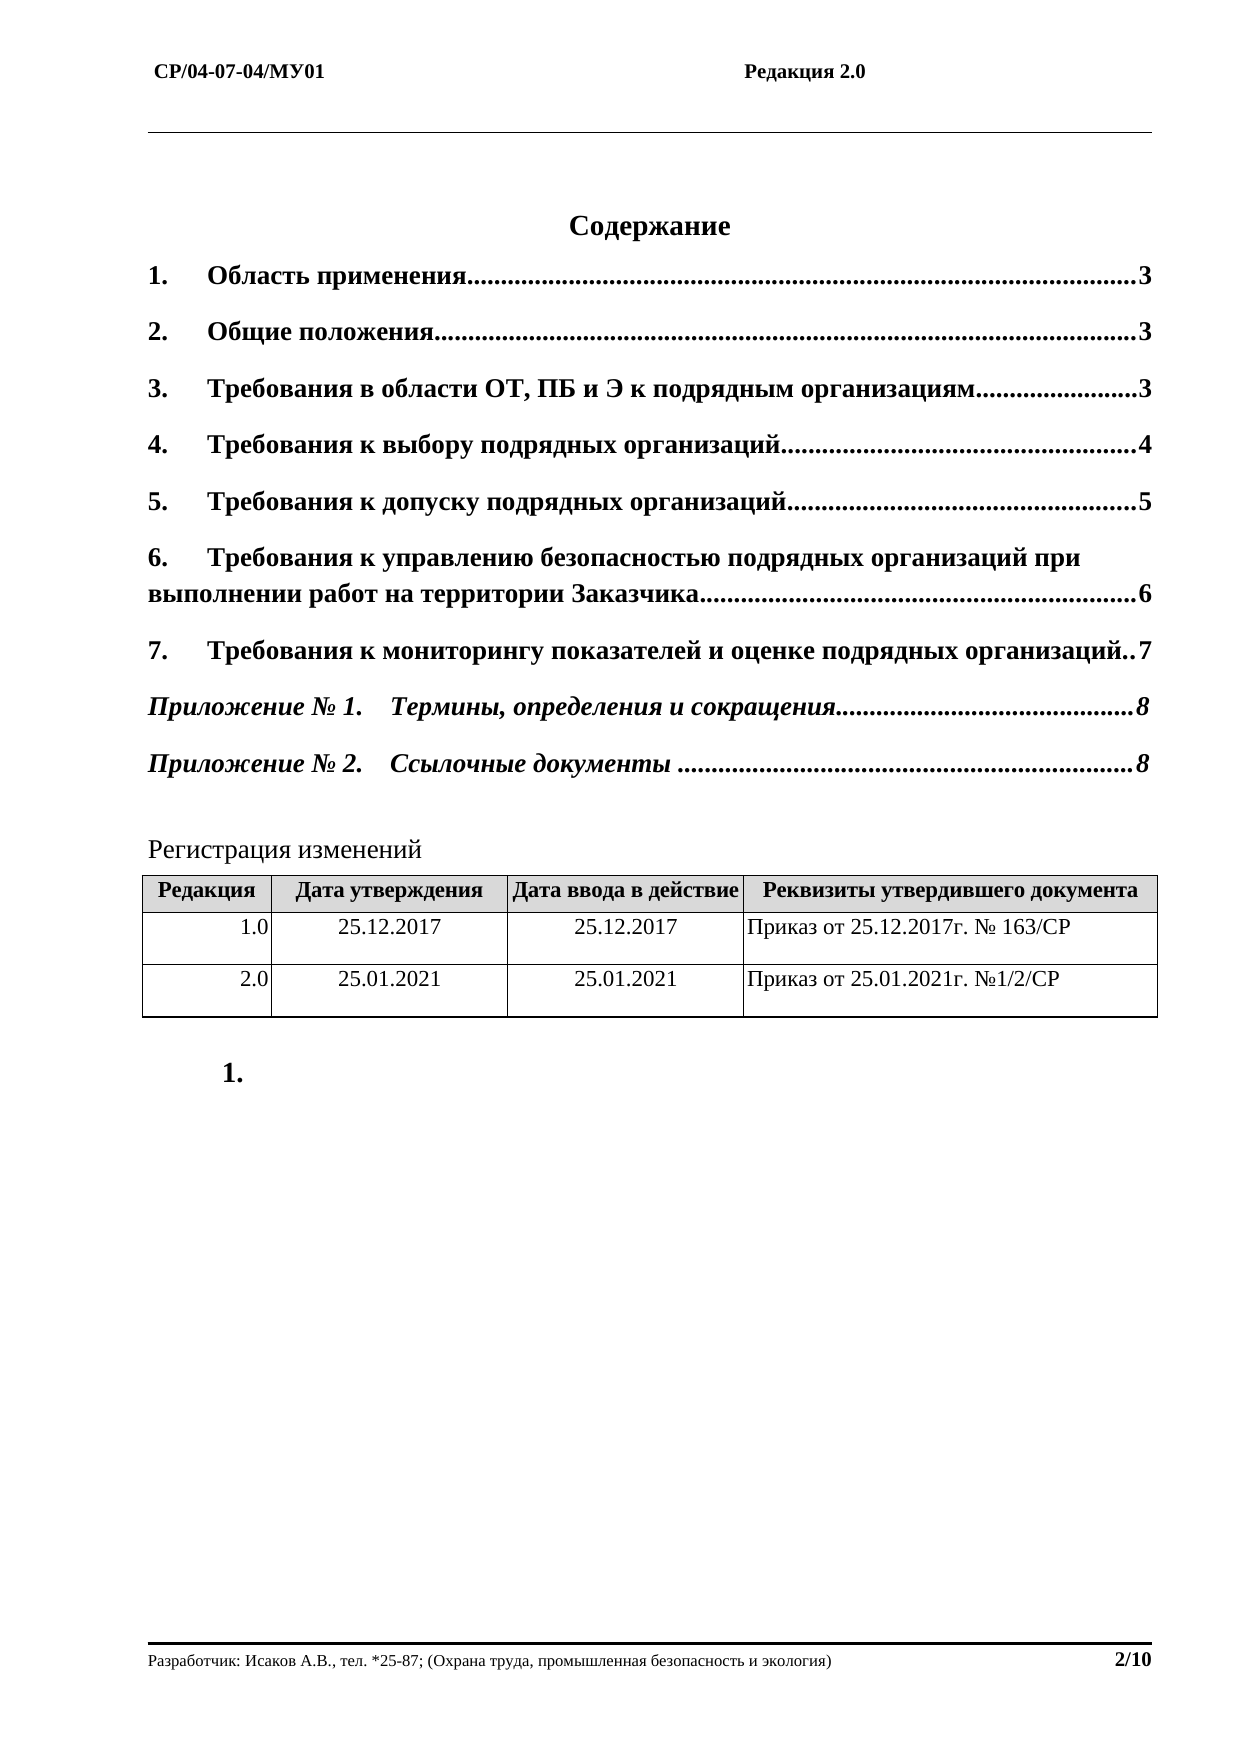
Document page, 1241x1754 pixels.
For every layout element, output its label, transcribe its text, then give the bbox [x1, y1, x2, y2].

table_cell Приказ от 25.12.2017г. № 163/СP [744, 913, 1157, 964]
table_cell 1.0 [143, 913, 271, 964]
text 7. Требования к мониторингу показателей и оценке подрядных организаций. 7 [148, 634, 1152, 665]
text Регистрация изменений [148, 833, 1152, 864]
table_header Редакция [143, 876, 271, 912]
text Термины, определения и сокращения 8 [148, 690, 1152, 722]
table_header Дата ввода в действие [508, 876, 743, 912]
table_cell 25.01.2021 [508, 965, 743, 1016]
table_cell 25.01.2021 [272, 965, 507, 1016]
text 3. Требования в области ОТ, ПБ и Э к подрядным организациям 3 [148, 372, 1152, 403]
table_cell 2.0 [143, 965, 271, 1016]
text 5. Требования к допуску подрядных организаций 5 [148, 485, 1152, 516]
table_header Дата утверждения [272, 876, 507, 912]
text Ссылочные документы 8 [148, 747, 1152, 778]
text 6. Требования к управлению безопасностью подрядных организаций при выполнении работ на территории Заказчика 6 [148, 542, 1152, 608]
table_cell Приказ от 25.01.2021г. №1/2/СР [744, 965, 1157, 1016]
text 2. Общие положения 3 [148, 315, 1152, 346]
text Содержание [148, 208, 1152, 241]
table_header Реквизиты утвердившего документа [744, 876, 1157, 912]
table_cell 25.12.2017 [508, 913, 743, 964]
text 4. Требования к выбору подрядных организаций 4 [148, 428, 1152, 459]
table_cell 25.12.2017 [272, 913, 507, 964]
text 1. Область применения 3 [148, 259, 1152, 290]
